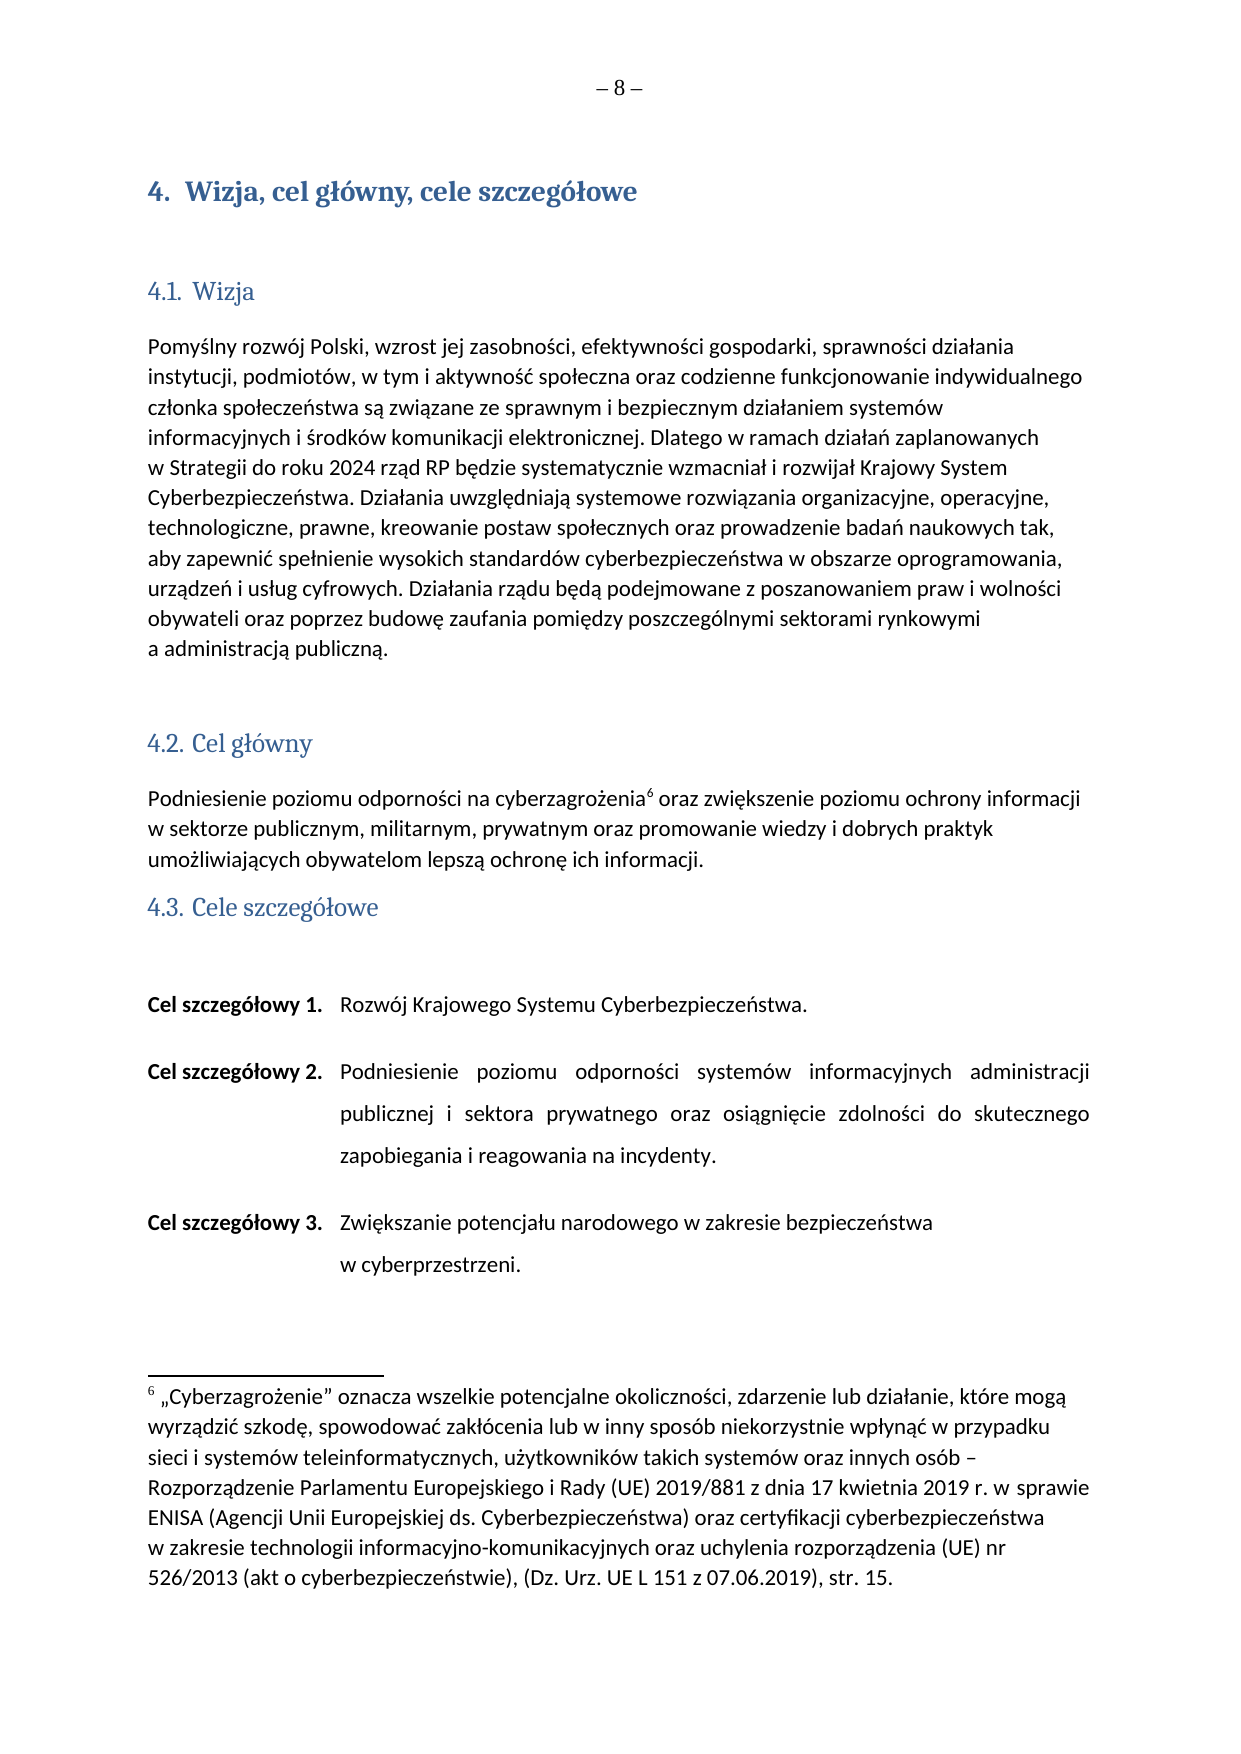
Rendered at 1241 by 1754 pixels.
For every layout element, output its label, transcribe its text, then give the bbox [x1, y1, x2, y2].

subtitle Wizja, cel główny, cele szczegółowe [148, 175, 1091, 208]
list Zwiększanie potencjału narodowego w zakresie bezpieczeństwa w cyberprzestrzeni. [148, 1208, 1091, 1278]
list Podniesienie poziomu odporności systemów informacyjnych administracji publicznej i sektora prywatnego oraz osiągnięcie zdolności do skutecznego zapobiegania i reagowania na incydenty. [148, 1057, 1091, 1169]
subtitle Cel główny [147, 728, 1091, 759]
text Podniesienie poziomu odporności na cyberzagrożenia oraz zwiększenie poziomu ochrony informacji w sektorze publicznym, militarnym, prywatnym oraz promowanie wiedzy i dobrych praktyk umożliwiających obywatelom lepszą ochronę ich informacji. [148, 784, 1091, 873]
text Pomyślny rozwój Polski, wzrost jej zasobności, efektywności gospodarki, sprawności działania instytucji, podmiotów, w tym i aktywność społeczna oraz codzienne funkcjonowanie indywidualnego członka społeczeństwa są związane ze sprawnym i bezpiecznym działaniem systemów informacyjnych i środków komunikacji elektronicznej. Dlatego w ramach działań zaplanowanych w Strategii do roku 2024 rząd RP będzie systematycznie wzmacniał i rozwijał Krajowy System Cyberbezpieczeństwa. Działania uwzględniają systemowe rozwiązania organizacyjne, operacyjne, technologiczne, prawne, kreowanie postaw społecznych oraz prowadzenie badań naukowych tak, aby zapewnić spełnienie wysokich standardów cyberbezpieczeństwa w obszarze oprogramowania, urządzeń i usług cyfrowych. Działania rządu będą podejmowane z poszanowaniem praw i wolności obywateli oraz poprzez budowę zaufania pomiędzy poszczególnymi sektorami rynkowymi a administracją publiczną. [148, 332, 1091, 662]
subtitle Wizja [148, 276, 1091, 307]
list Rozwój Krajowego Systemu Cyberbezpieczeństwa. [148, 990, 1091, 1018]
subtitle Cele szczegółowe [147, 892, 1091, 923]
